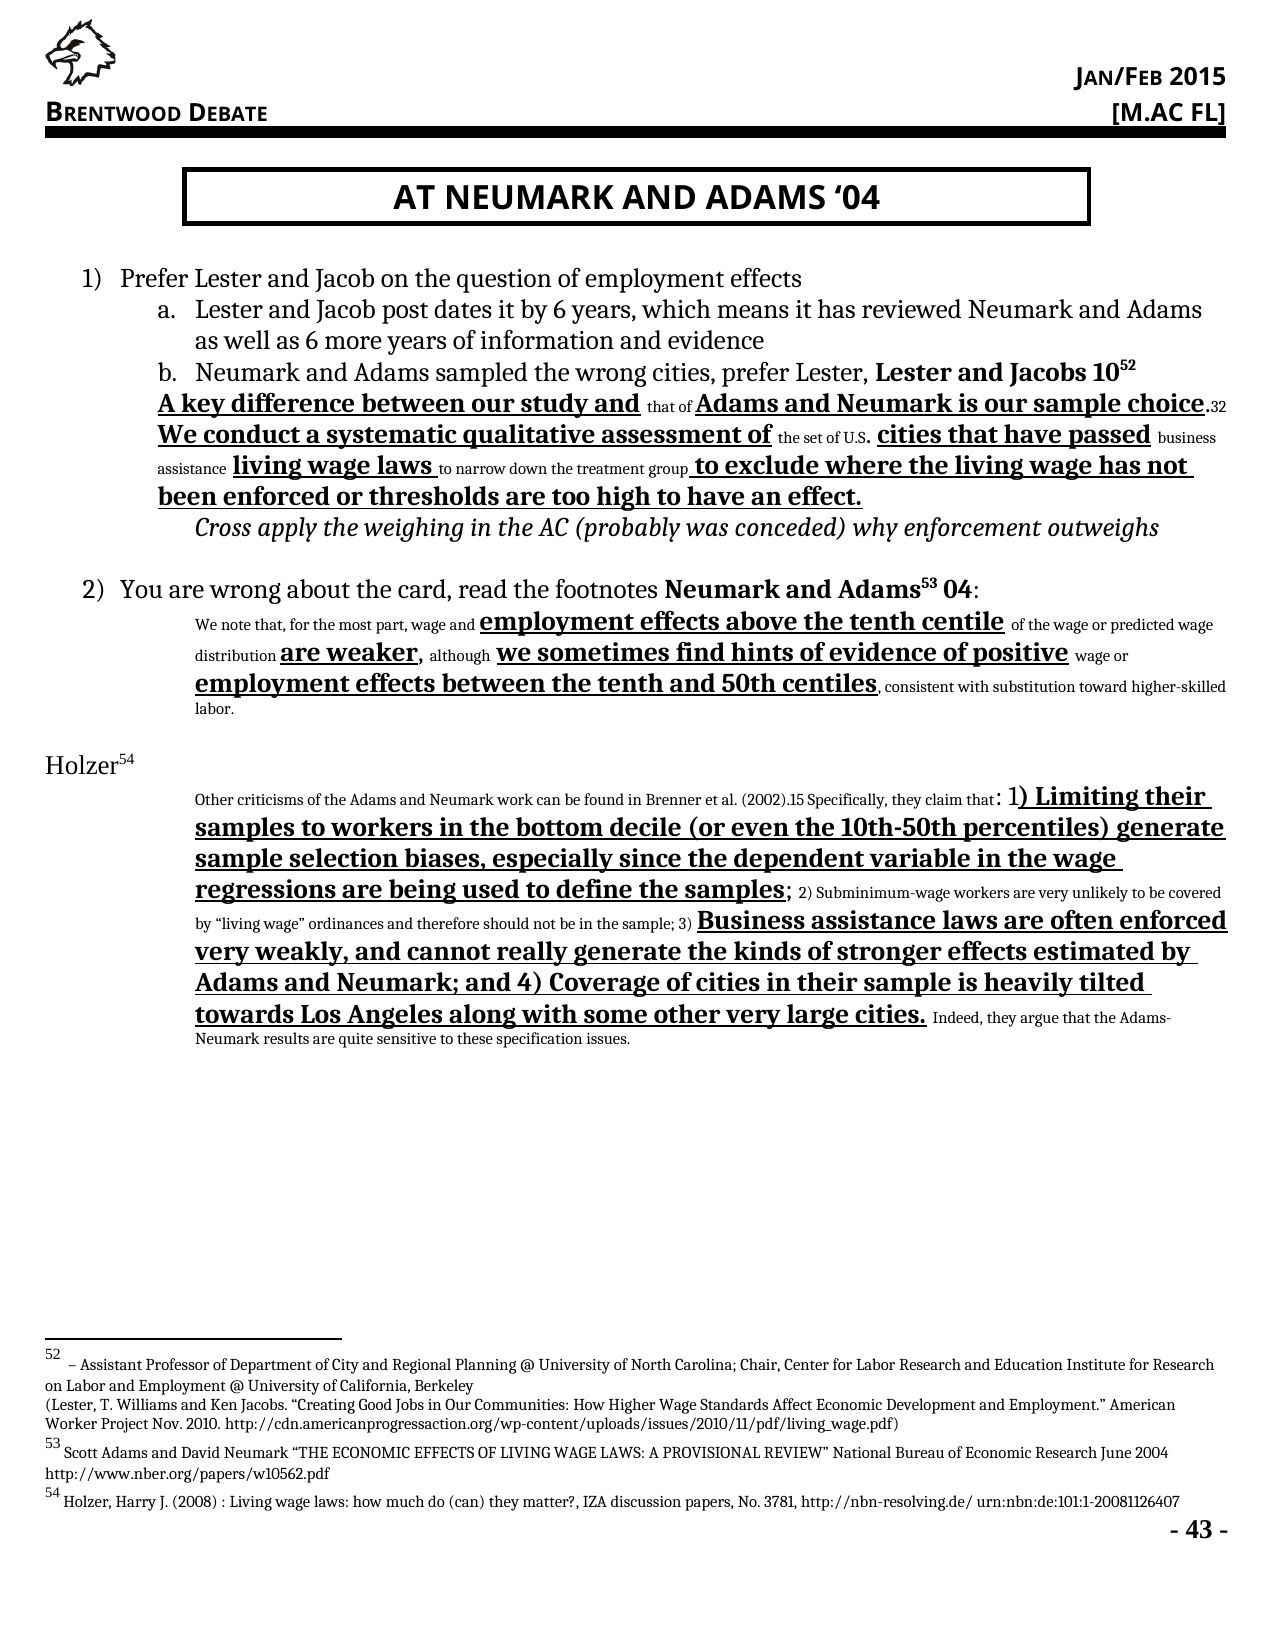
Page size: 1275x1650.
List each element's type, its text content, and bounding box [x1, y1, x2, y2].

text We note that, for the most part, wage and employment effects above the tenth centile of the wage or predicted wage distribution are weaker, although we sometimes find hints of evidence of positive wage or employment effects between the tenth and 50th centiles, consistent with substitution toward higher-skilled labor. [195, 606, 1228, 718]
text A key difference between our study and that of Adams and Neumark is our sample choice.32 We conduct a systematic qualitative assessment of the set of U.S. cities that have passed business assistance living wage laws to narrow down the treatment group to exclude where the living wage has not been enforced or thresholds are too high to have an effect. [157, 388, 1228, 512]
list Prefer Lester and Jacob on the question of employment effects [82, 263, 1228, 294]
list Lester and Jacob post dates it by 6 years, which means it has reviewed Neumark and Adams as well as 6 more years of information and evidence [157, 294, 1228, 357]
text Holzer [45, 749, 1228, 781]
title AT Neumark and Adams ‘04 [187, 172, 1087, 221]
text Other criticisms of the Adams and Neumark work can be found in Brenner et al. (2002).15 Specifically, they claim that: 1) Limiting their samples to workers in the bottom decile (or even the 10th-50th percentiles) generate sample selection biases, especially since the dependent variable in the wage regressions are being used to define the samples; 2) Subminimum-wage workers are very unlikely to be covered by “living wage” ordinances and therefore should not be in the sample; 3) Business assistance laws are often enforced very weakly, and cannot really generate the kinds of stronger effects estimated by Adams and Neumark; and 4) Coverage of cities in their sample is heavily tilted towards Los Angeles along with some other very large cities. Indeed, they argue that the Adams- Neumark results are quite sensitive to these specification issues. [195, 781, 1228, 1049]
list You are wrong about the card, read the footnotes Neumark and Adams 04: [82, 574, 1228, 606]
text Cross apply the weighing in the AC (probably was conceded) why enforcement outweighs [45, 512, 1228, 543]
list Neumark and Adams sampled the wrong cities, prefer Lester, Lester and Jacobs 10 [157, 357, 1228, 388]
picture [45, 18, 116, 86]
